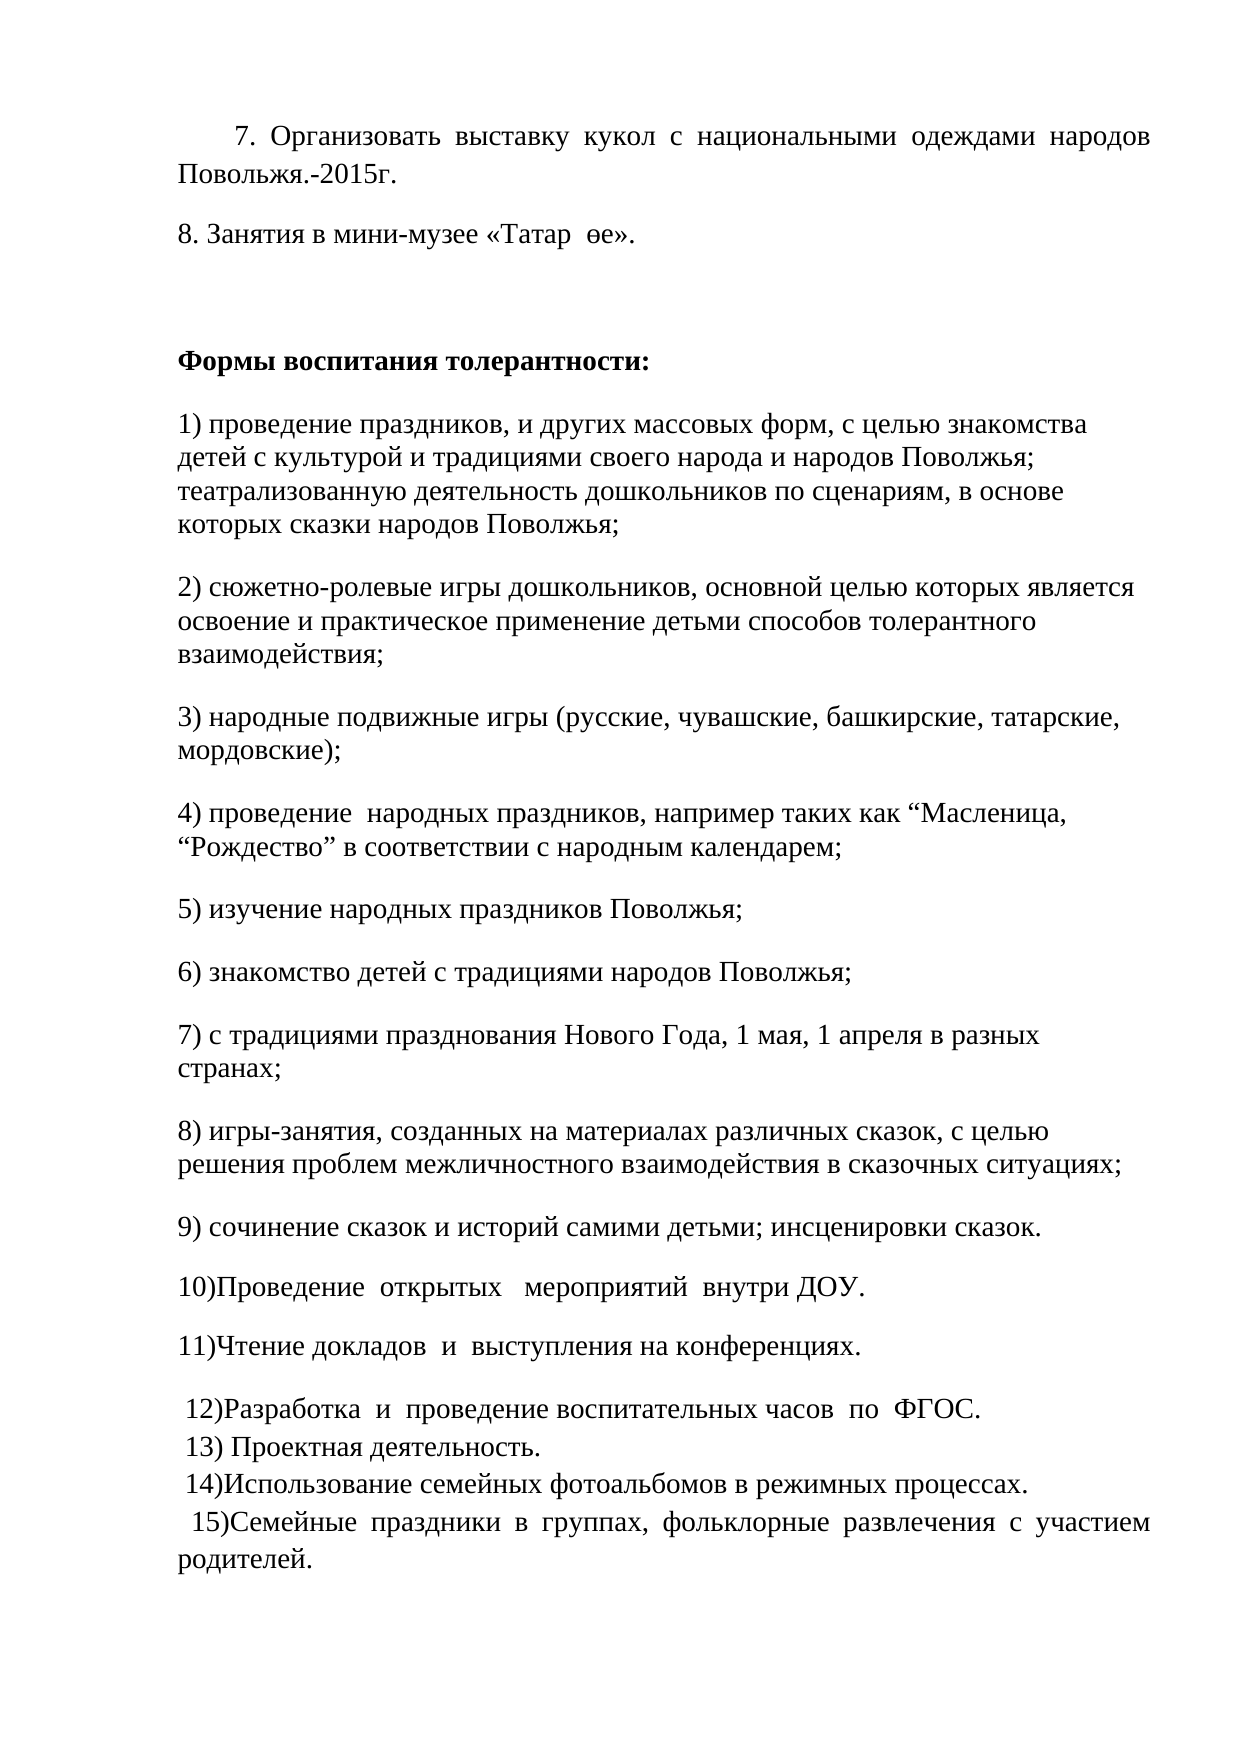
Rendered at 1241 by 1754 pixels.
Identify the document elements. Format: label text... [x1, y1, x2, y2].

text 7) с традициями празднования Нового Года, 1 мая, 1 апреля в разных странах; [177, 1017, 1152, 1084]
text 7. Организовать выставку кукол с национальными одеждами народов Повольжя.-2015г. [177, 118, 1152, 190]
text 4) проведение народных праздников, например таких как “Масленица, “Рождество” в соответствии с народным календарем; [177, 795, 1152, 862]
text 5) изучение народных праздников Поволжья; [177, 891, 1152, 925]
text Формы воспитания толерантности: [177, 343, 1152, 377]
text 15)Семейные праздники в группах, фольклорные развлечения с участием родителей. [177, 1500, 1152, 1575]
text 14)Использование семейных фотоальбомов в режимных процессах. [177, 1462, 1152, 1500]
text 6) знакомство детей с традициями народов Поволжья; [177, 954, 1152, 988]
text 9) сочинение сказок и историй самими детьми; инсценировки сказок. [177, 1209, 1152, 1243]
text 8) игры-занятия, созданных на материалах различных сказок, с целью решения проблем межличностного взаимодействия в сказочных ситуациях; [177, 1113, 1152, 1180]
text 13) Проектная деятельность. [177, 1425, 1152, 1462]
text 2) сюжетно-ролевые игры дошкольников, основной целью которых является освоение и практическое применение детьми способов толерантного взаимодействия; [177, 569, 1152, 670]
text 1) проведение праздников, и других массовых форм, с целью знакомства детей с культурой и традициями своего народа и народов Поволжья; театрализованную деятельность дошкольников по сценариям, в основе которых сказки народов Поволжья; [177, 406, 1152, 540]
text 3) народные подвижные игры (русские, чувашские, башкирские, татарские, мордовские); [177, 699, 1152, 766]
text 12)Разработка и проведение воспитательных часов по ФГОС. [177, 1387, 1152, 1425]
text 10)Проведение открытых мероприятий внутри ДОУ. [177, 1269, 1152, 1302]
text 8. Занятия в мини-музее «Татар өе». [177, 216, 1152, 249]
text 11)Чтение докладов и выступления на конференциях. [177, 1328, 1152, 1362]
